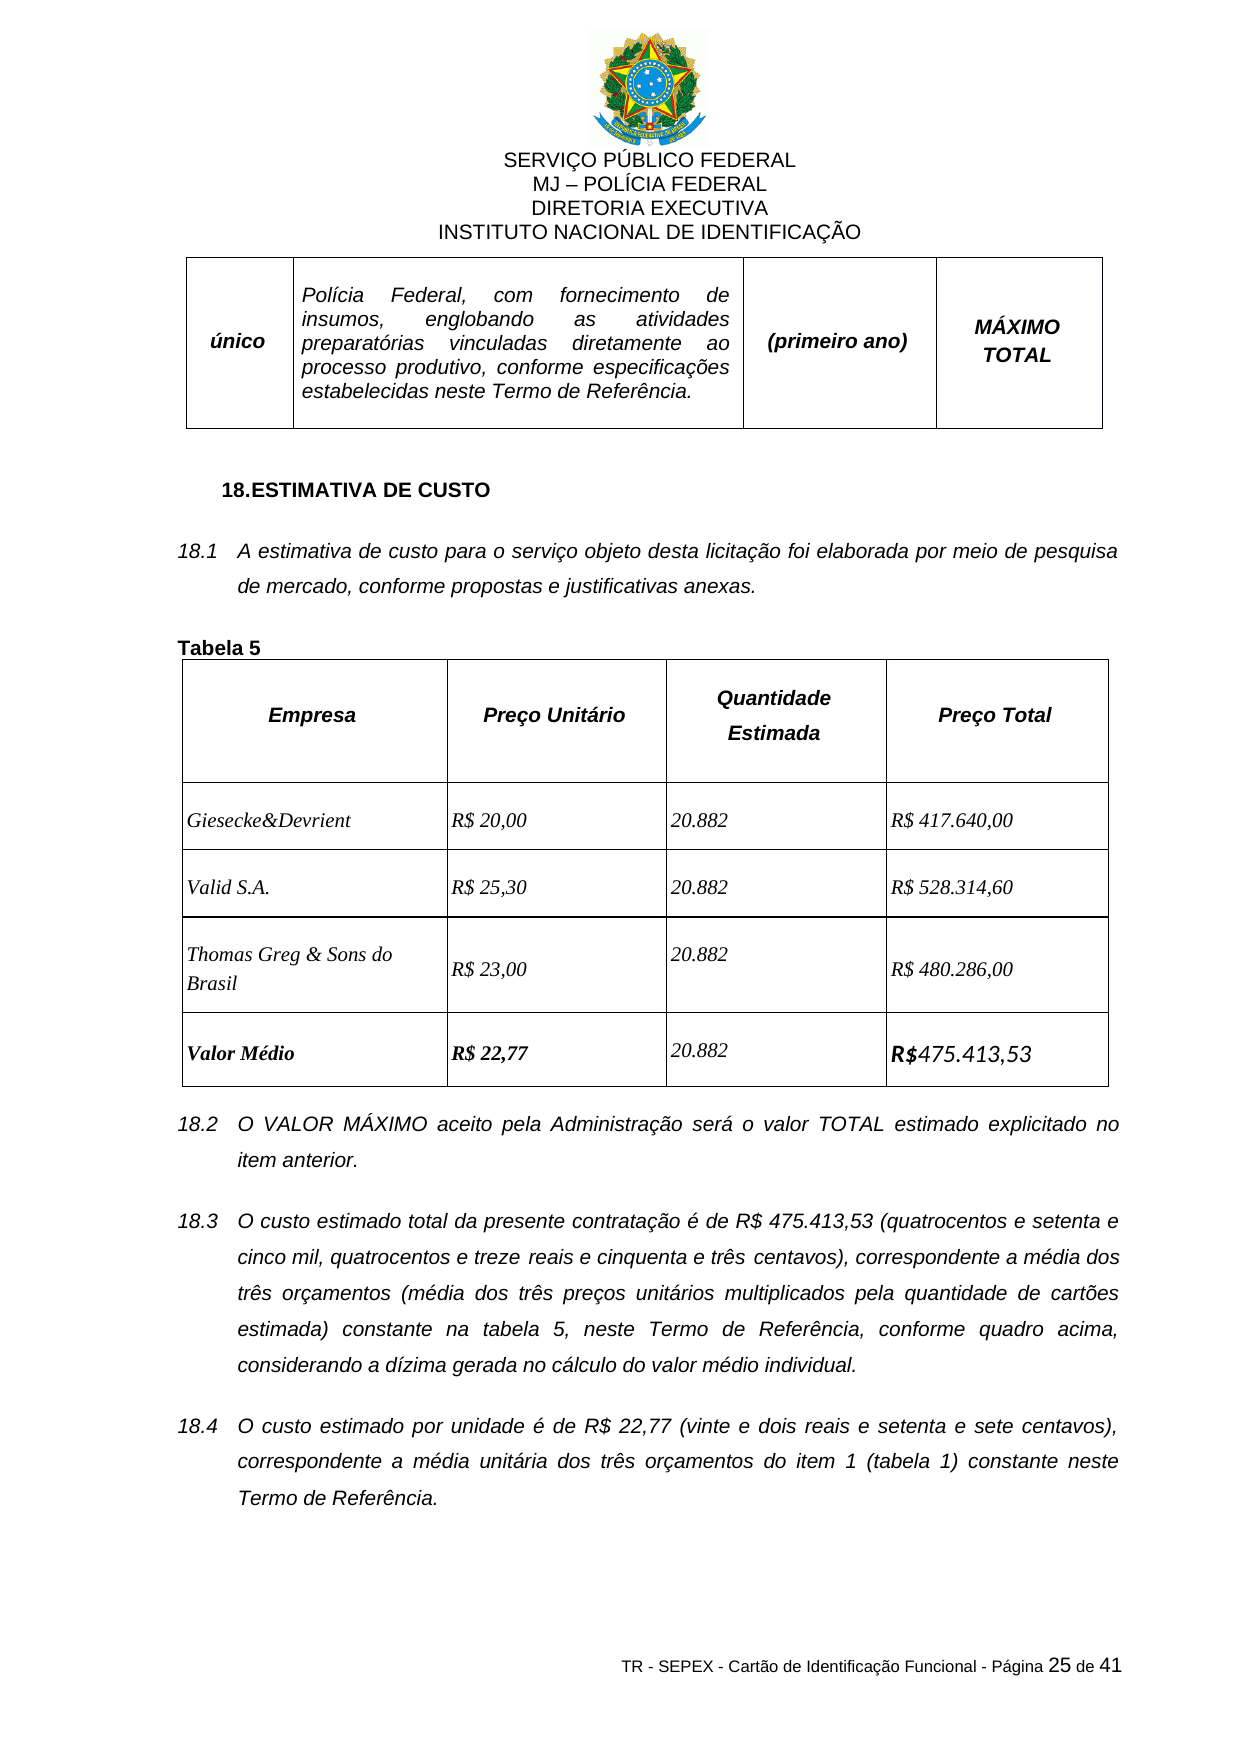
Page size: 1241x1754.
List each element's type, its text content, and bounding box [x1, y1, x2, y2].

table_header Preço Total [887, 660, 1108, 782]
table_header Quantidade: (primeiro ano) [744, 258, 936, 427]
text Tabela 5 [177, 635, 1122, 659]
table_cell Giesecke&Devrient [183, 783, 447, 849]
picture [589, 29, 710, 149]
subtitle ESTIMATIVA DE CUSTO [177, 477, 1122, 501]
table_header Item único [187, 258, 293, 427]
table_cell Valor Médio [183, 1013, 447, 1086]
table_cell R$ 480.286,00 [887, 918, 1108, 1012]
subtitle O custo estimado por unidade é de R$ 22,77 (vinte e dois reais e setenta e sete centavos), correspondente a média unitária dos três orçamentos do item 1 (tabela 1) constante neste Termo de Referência. [177, 1413, 1122, 1509]
table_cell R$475.413,53 [887, 1013, 1108, 1086]
table_cell Valid S.A. [183, 850, 447, 916]
table_cell 20.882 [667, 1013, 886, 1086]
table_cell MÁXIMO TOTAL [937, 258, 1102, 427]
table_header Quantidade Estimada [667, 660, 886, 782]
subtitle O custo estimado total da presente contratação é de R$ 475.413,53 (quatrocentos e setenta e cinco mil, quatrocentos e treze reais e cinquenta e três centavos), correspondente a média dos três orçamentos (média dos três preços unitários multiplicados pela quantidade de cartões estimada) constante na tabela 5, neste Termo de Referência, conforme quadro acima, considerando a dízima gerada no cálculo do valor médio individual. [177, 1209, 1122, 1376]
table_cell R$ 23,00 [448, 918, 666, 1012]
table_cell 20.882 [667, 918, 886, 1012]
table_cell R$ 25,30 [448, 850, 666, 916]
subtitle O VALOR MÁXIMO aceito pela Administração será o valor TOTAL estimado explicitado no item anterior. [177, 1112, 1122, 1172]
table_cell R$ 22,77 [448, 1013, 666, 1086]
table_cell R$ 417.640,00 [887, 783, 1108, 849]
table_header Preço Unitário [448, 660, 666, 782]
table_cell 20.882 [667, 850, 886, 916]
subtitle A estimativa de custo para o serviço objeto desta licitação foi elaborada por meio de pesquisa de mercado, conforme propostas e justificativas anexas. [177, 538, 1122, 598]
table_header Empresa [183, 660, 447, 782]
table_cell 20.882 [667, 783, 886, 849]
table_cell R$ 528.314,60 [887, 850, 1108, 916]
table_cell R$ 20,00 [448, 783, 666, 849]
table_cell Thomas Greg & Sons do Brasil [183, 918, 447, 1012]
